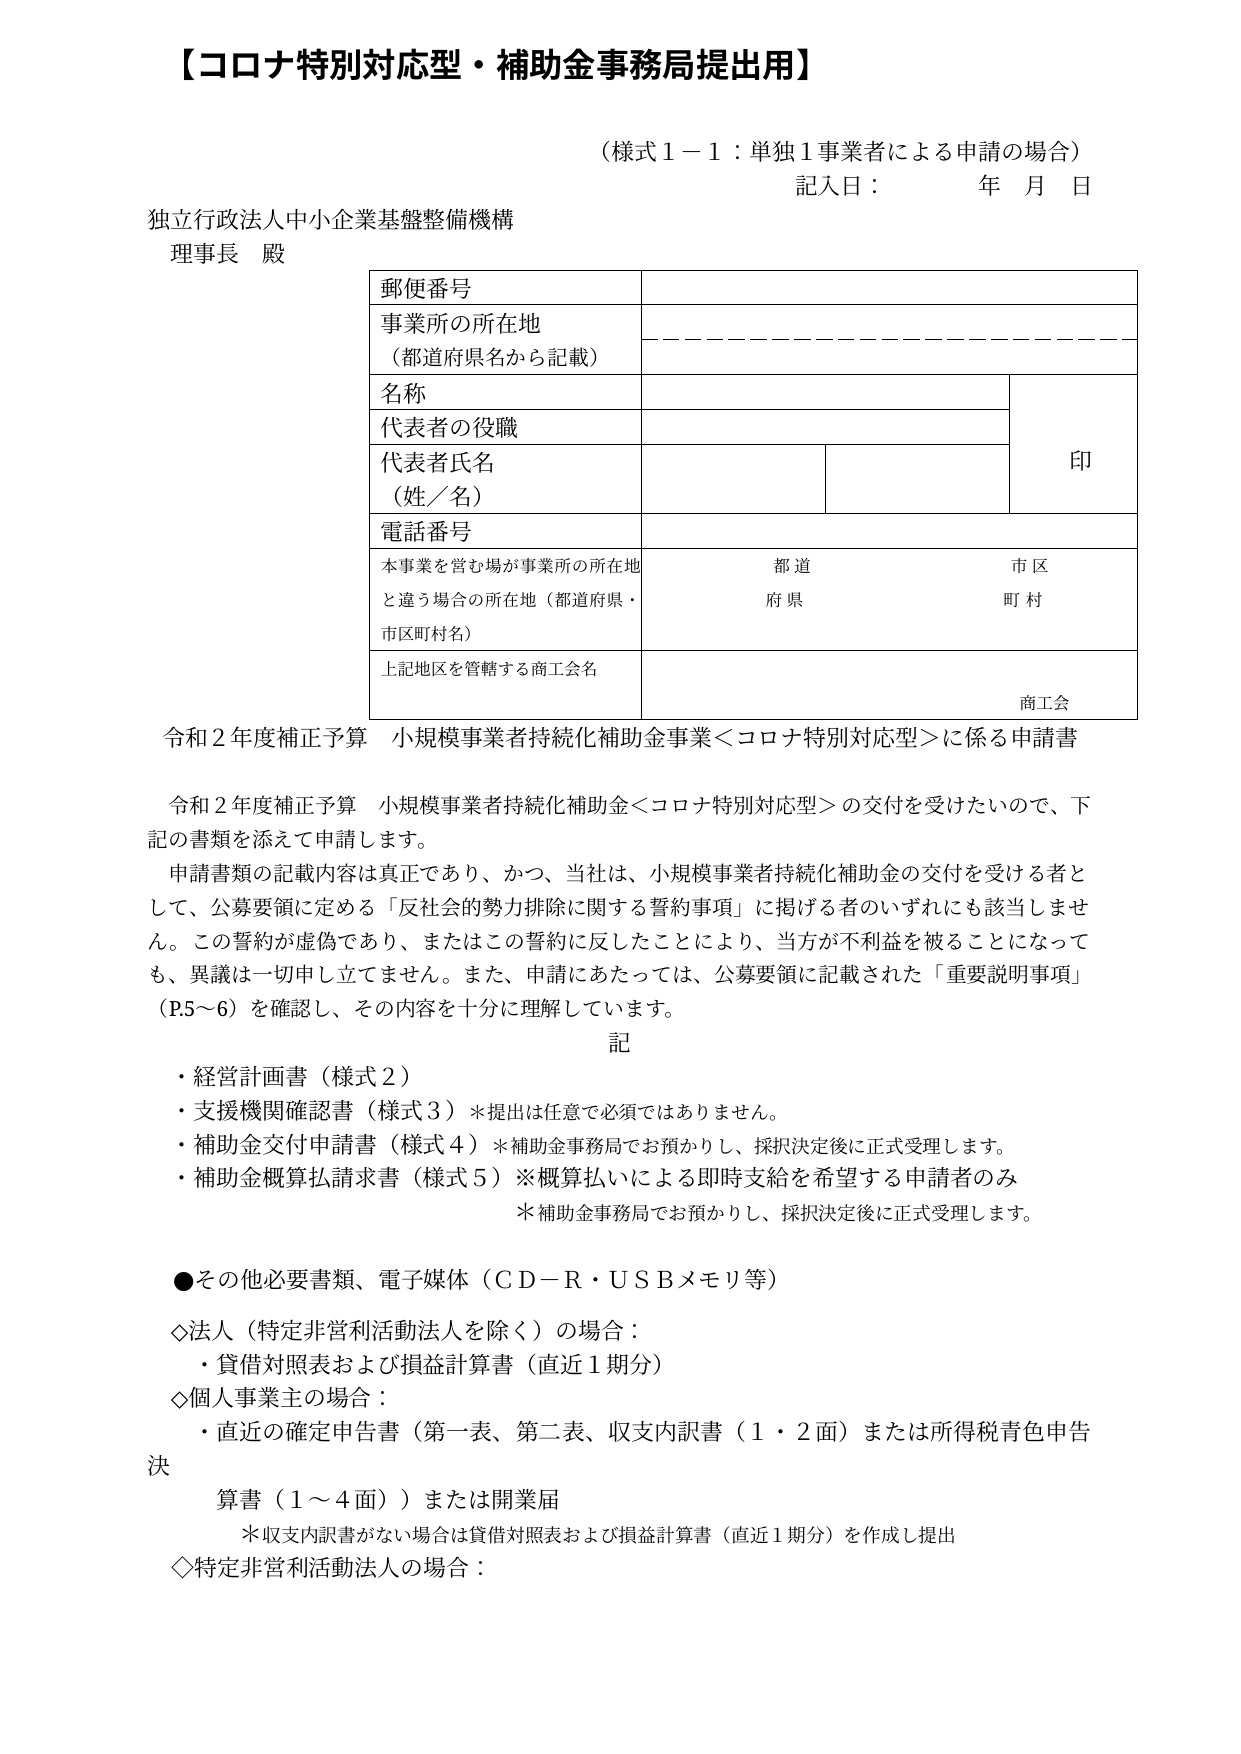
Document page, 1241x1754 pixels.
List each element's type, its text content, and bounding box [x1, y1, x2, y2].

text ・補助金概算払請求書（様式５）※概算払いによる即時支給を希望する申請者のみ [148, 1160, 1092, 1194]
table_cell 事業所の所在地 （都道府県名から記載） [370, 305, 641, 374]
text 算書（１～４面））または開業届 [148, 1482, 1092, 1516]
text ・補助金交付申請書（様式４）＊補助金事務局でお預かりし、採択決定後に正式受理します。 [148, 1126, 1092, 1160]
text ＊収支内訳書がない場合は貸借対照表および損益計算書（直近１期分）を作成し提出 [148, 1516, 1092, 1549]
table_cell [826, 445, 1009, 513]
table_cell 本事業を営む場が事業所の所在地と違う場合の所在地（都道府県・市区町村名） [370, 549, 641, 650]
text 独立行政法人中小企業基盤整備機構 [148, 202, 1092, 236]
text （様式１－１：単独１事業者による申請の場合） [148, 134, 1092, 168]
text 申請書類の記載内容は真正であり、かつ、当社は、小規模事業者持続化補助金の交付を受ける者として、公募要領に定める「反社会的勢力排除に関する誓約事項」に掲げる者のいずれにも該当しません。この誓約が虚偽であり、またはこの誓約に反したことにより、当方が不利益を被ることになっても、異議は一切申し立てません。また、申請にあたっては、公募要領に記載された「重要説明事項」（P.5～6）を確認し、その内容を十分に理解しています。 [148, 855, 1092, 1025]
table_header [642, 271, 1137, 304]
table_cell 都 道 市 区 府 県 町 村 [642, 549, 1137, 650]
text ・支援機関確認書（様式３）＊提出は任意で必須ではありません。 [148, 1092, 1092, 1126]
text ●その他必要書類、電子媒体（ＣＤ－Ｒ・ＵＳＢメモリ等） [148, 1245, 1092, 1312]
text 令和２年度補正予算 小規模事業者持続化補助金＜コロナ特別対応型＞の交付を受けたいので、下記の書類を添えて申請します。 [148, 788, 1092, 855]
table_cell 電話番号 [370, 514, 641, 548]
text 理事長 殿 [148, 236, 1092, 269]
text ◇法人（特定非営利活動法人を除く）の場合： [148, 1312, 1092, 1346]
text ・貸借対照表および損益計算書（直近１期分） [148, 1346, 1092, 1380]
text ＊補助金事務局でお預かりし、採択決定後に正式受理します。 [148, 1194, 1092, 1228]
text ◇個人事業主の場合： [148, 1380, 1092, 1414]
table_cell 商工会 [642, 651, 1137, 719]
table_cell [642, 445, 825, 513]
table_header 郵便番号 [370, 271, 641, 304]
table_cell 印 [1010, 375, 1137, 513]
text 令和２年度補正予算 小規模事業者持続化補助金事業＜コロナ特別対応型＞に係る申請書 [148, 720, 1092, 754]
table_cell [642, 375, 1009, 409]
text ・直近の確定申告書（第一表、第二表、収支内訳書（１・２面）または所得税青色申告決 [148, 1414, 1092, 1482]
table_cell [642, 514, 1137, 548]
table_cell 代表者の役職 [370, 410, 641, 444]
text ◇特定非営利活動法人の場合： [148, 1549, 1092, 1583]
table_cell [642, 305, 1137, 339]
table_cell 名称 [370, 375, 641, 409]
table_cell 上記地区を管轄する商工会名 [370, 651, 641, 719]
subtitle 記 [148, 1025, 1092, 1058]
text ・経営計画書（様式２） [148, 1058, 1092, 1092]
table_cell 代表者氏名 （姓／名） [370, 445, 641, 513]
table_cell [642, 410, 1009, 444]
text 記入日： 年 月 日 [148, 168, 1092, 202]
table_cell [642, 339, 1137, 374]
